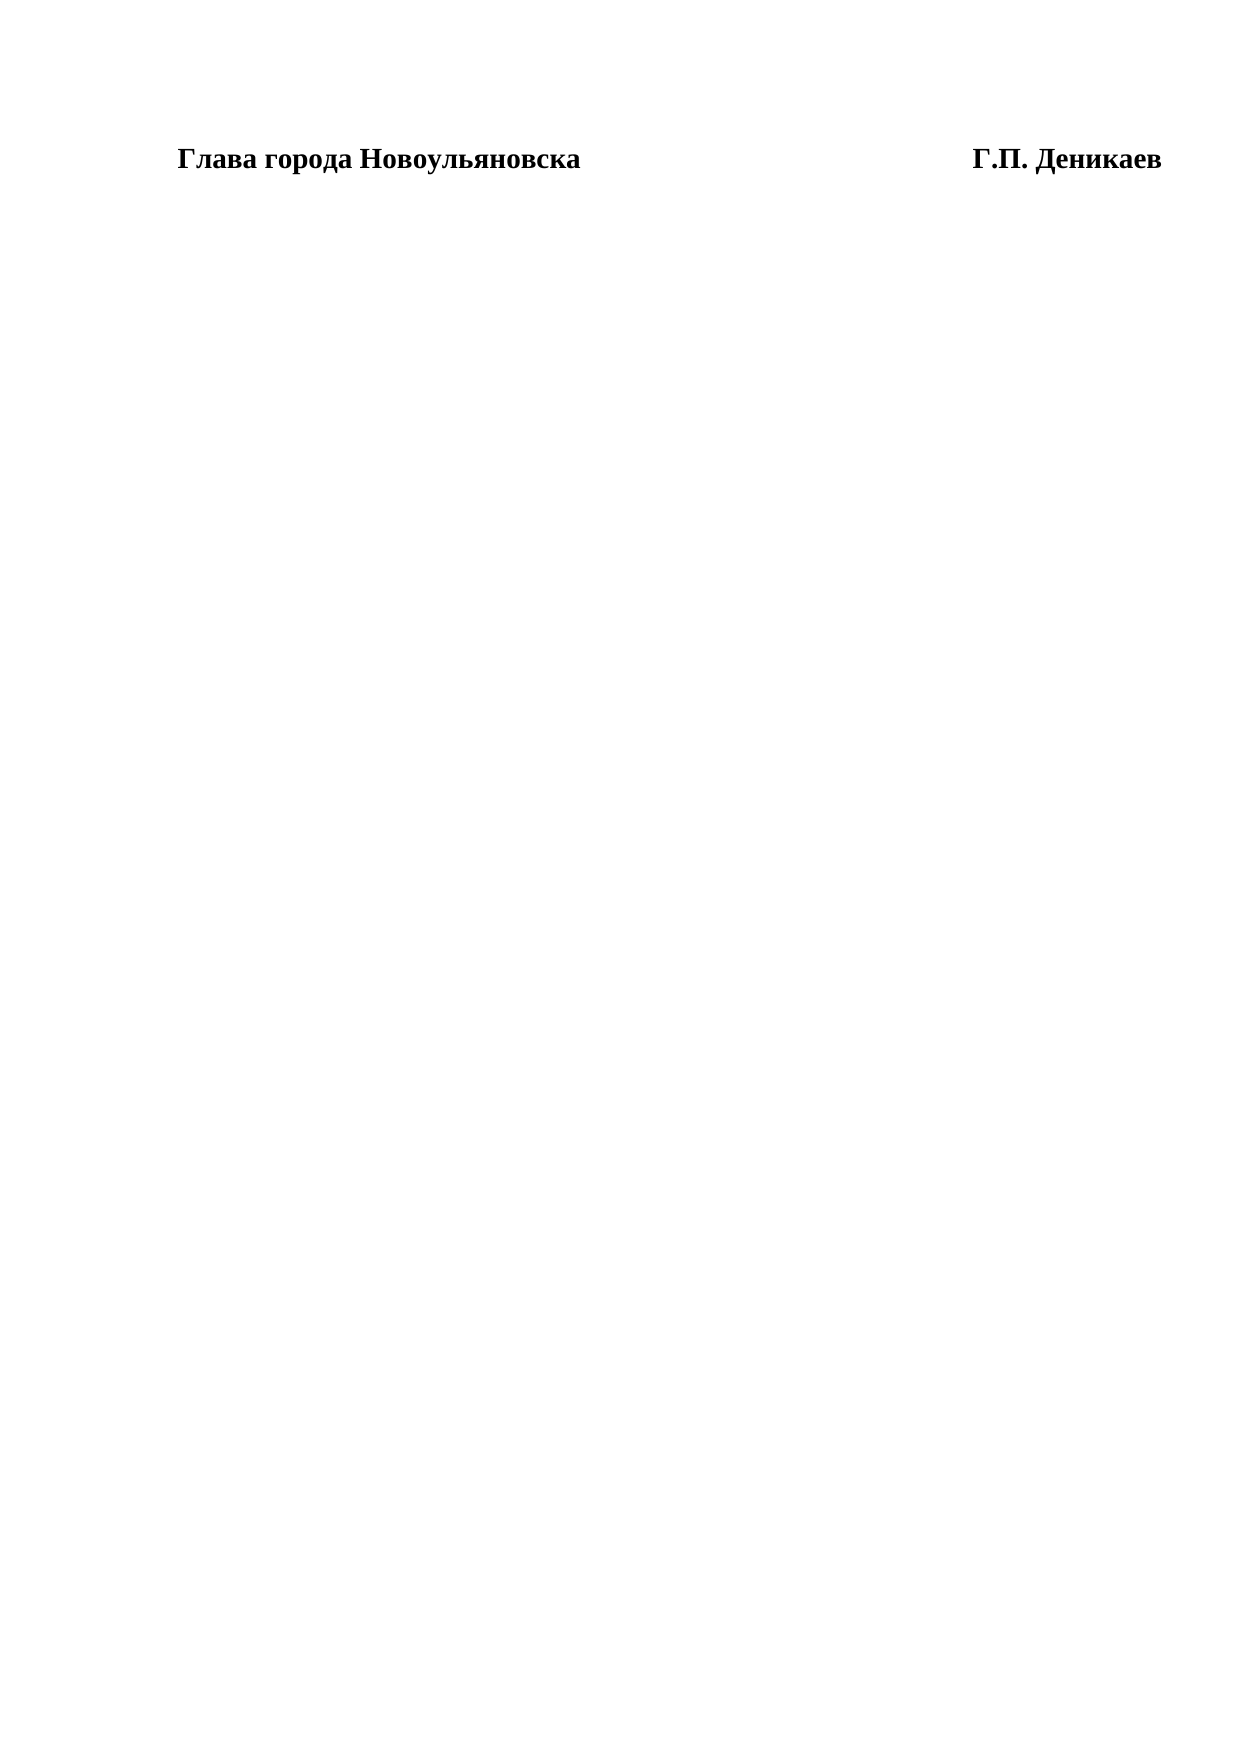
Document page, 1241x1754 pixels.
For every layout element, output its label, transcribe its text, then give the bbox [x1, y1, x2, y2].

text Глава города Новоульяновска Г.П. Деникаев [177, 141, 1167, 174]
